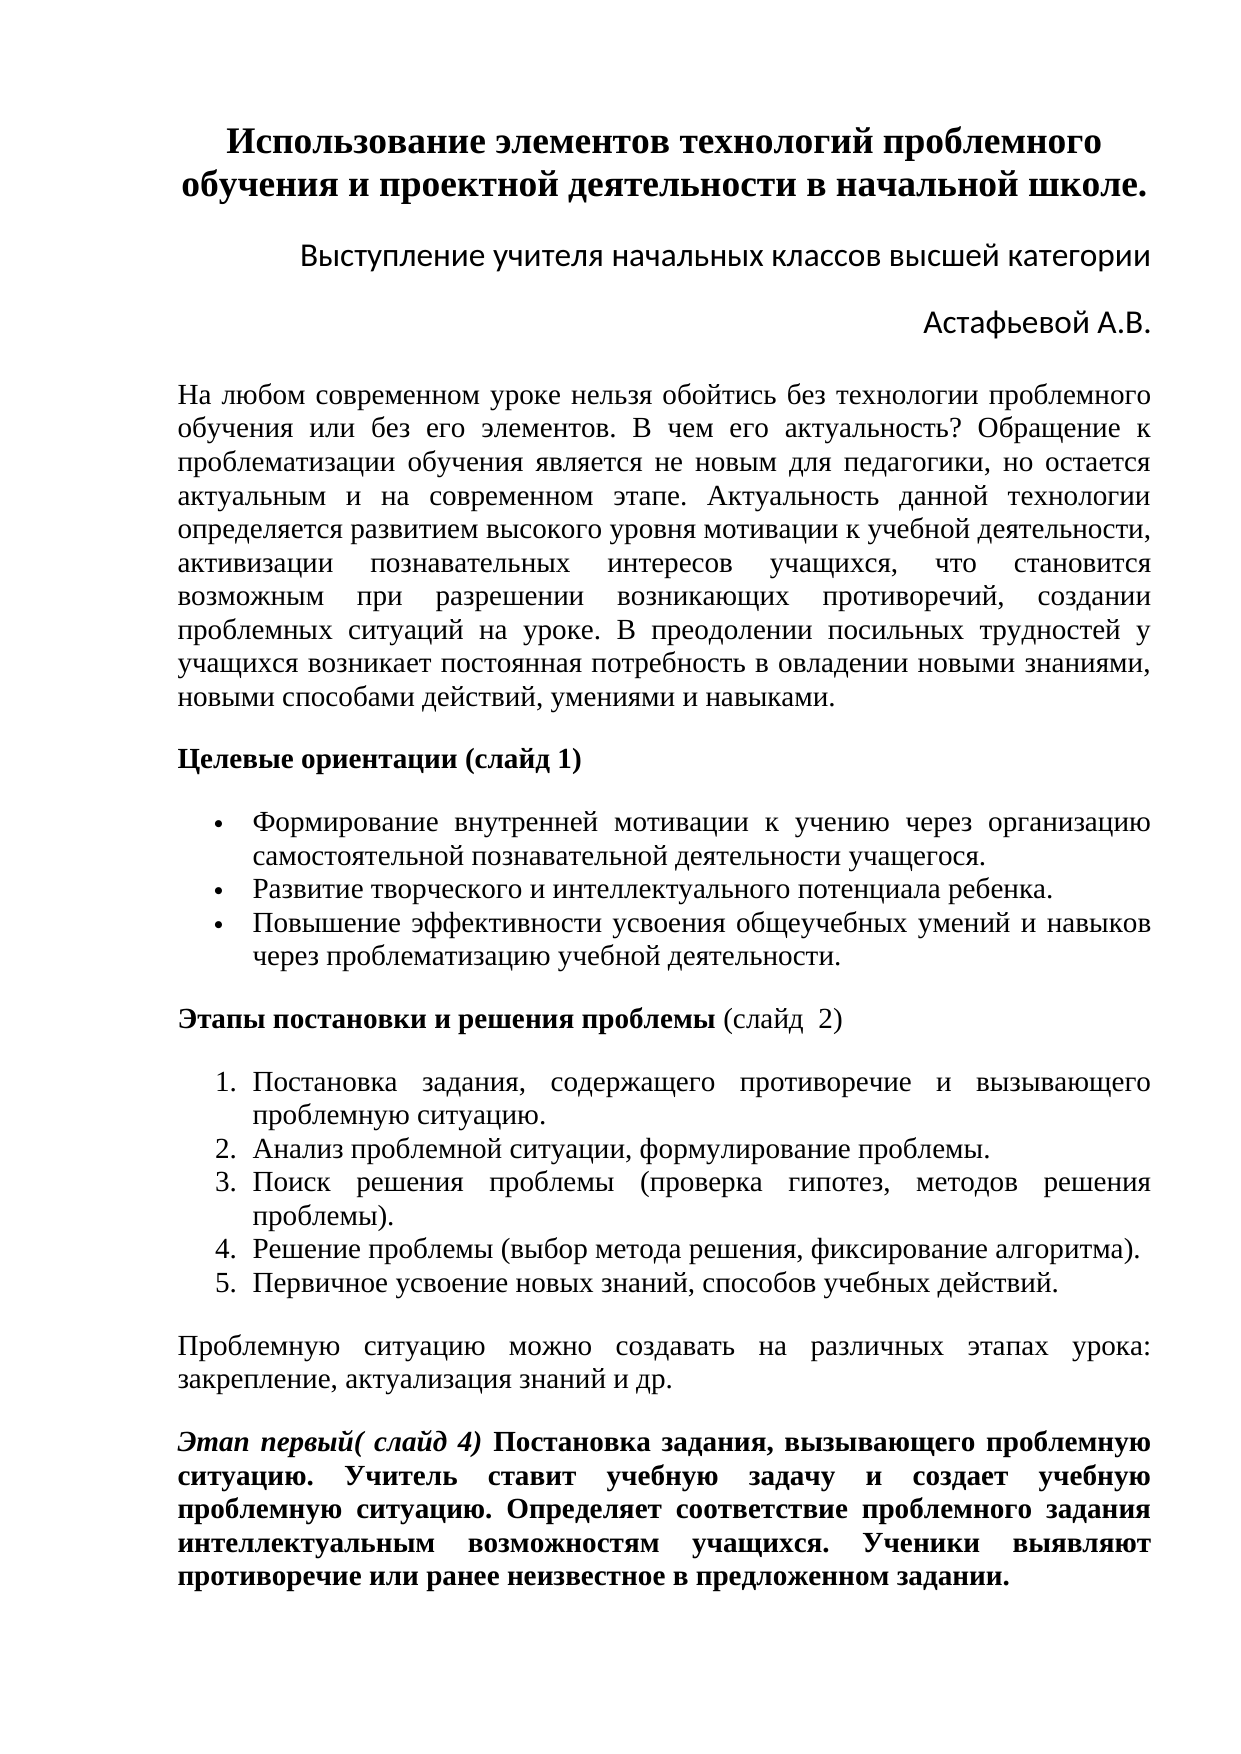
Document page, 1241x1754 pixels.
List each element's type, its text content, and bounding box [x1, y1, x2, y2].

list Анализ проблемной ситуации, формулирование проблемы. [215, 1131, 1152, 1164]
list Повышение эффективности усвоения общеучебных умений и навыков через проблематизацию учебной деятельности. [215, 905, 1152, 972]
text Выступление учителя начальных классов высшей категории [177, 233, 1152, 274]
text Целевые ориентации (слайд 1) [177, 742, 1152, 775]
text Проблемную ситуацию можно создавать на различных этапах урока: закрепление, актуализация знаний и др. [177, 1328, 1152, 1395]
list Первичное усвоение новых знаний, способов учебных действий. [215, 1265, 1152, 1299]
text Использование элементов технологий проблемного обучения и проектной деятельности в начальной школе. [177, 118, 1152, 204]
text Этап первый( слайд 4) Постановка задания, вызывающего проблемную ситуацию. Учитель ставит учебную задачу и создает учебную проблемную ситуацию. Определяет соответствие проблемного задания интеллектуальным возможностям учащихся. Ученики выявляют противоречие или ранее неизвестное в предложенном задании. [177, 1424, 1152, 1592]
list Постановка задания, содержащего противоречие и вызывающего проблемную ситуацию. [215, 1064, 1152, 1131]
text На любом современном уроке нельзя обойтись без технологии проблемного обучения или без его элементов. В чем его актуальность? Обращение к проблематизации обучения является не новым для педагогики, но остается актуальным и на современном этапе. Актуальность данной технологии определяется развитием высокого уровня мотивации к учебной деятельности, активизации познавательных интересов учащихся, что становится возможным при разрешении возникающих противоречий, создании проблемных ситуаций на уроке. В преодолении посильных трудностей у учащихся возникает постоянная потребность в овладении новыми знаниями, новыми способами действий, умениями и навыками. [177, 377, 1152, 712]
list Поиск решения проблемы (проверка гипотез, методов решения проблемы). [215, 1164, 1152, 1232]
text Астафьевой А.В. [177, 301, 1152, 342]
list Формирование внутренней мотивации к учению через организацию самостоятельной познавательной деятельности учащегося. [215, 804, 1152, 871]
list Развитие творческого и интеллектуального потенциала ребенка. [215, 871, 1152, 905]
text Этапы постановки и решения проблемы (слайд 2) [177, 1001, 1152, 1035]
list Решение проблемы (выбор метода решения, фиксирование алгоритма). [215, 1232, 1152, 1265]
